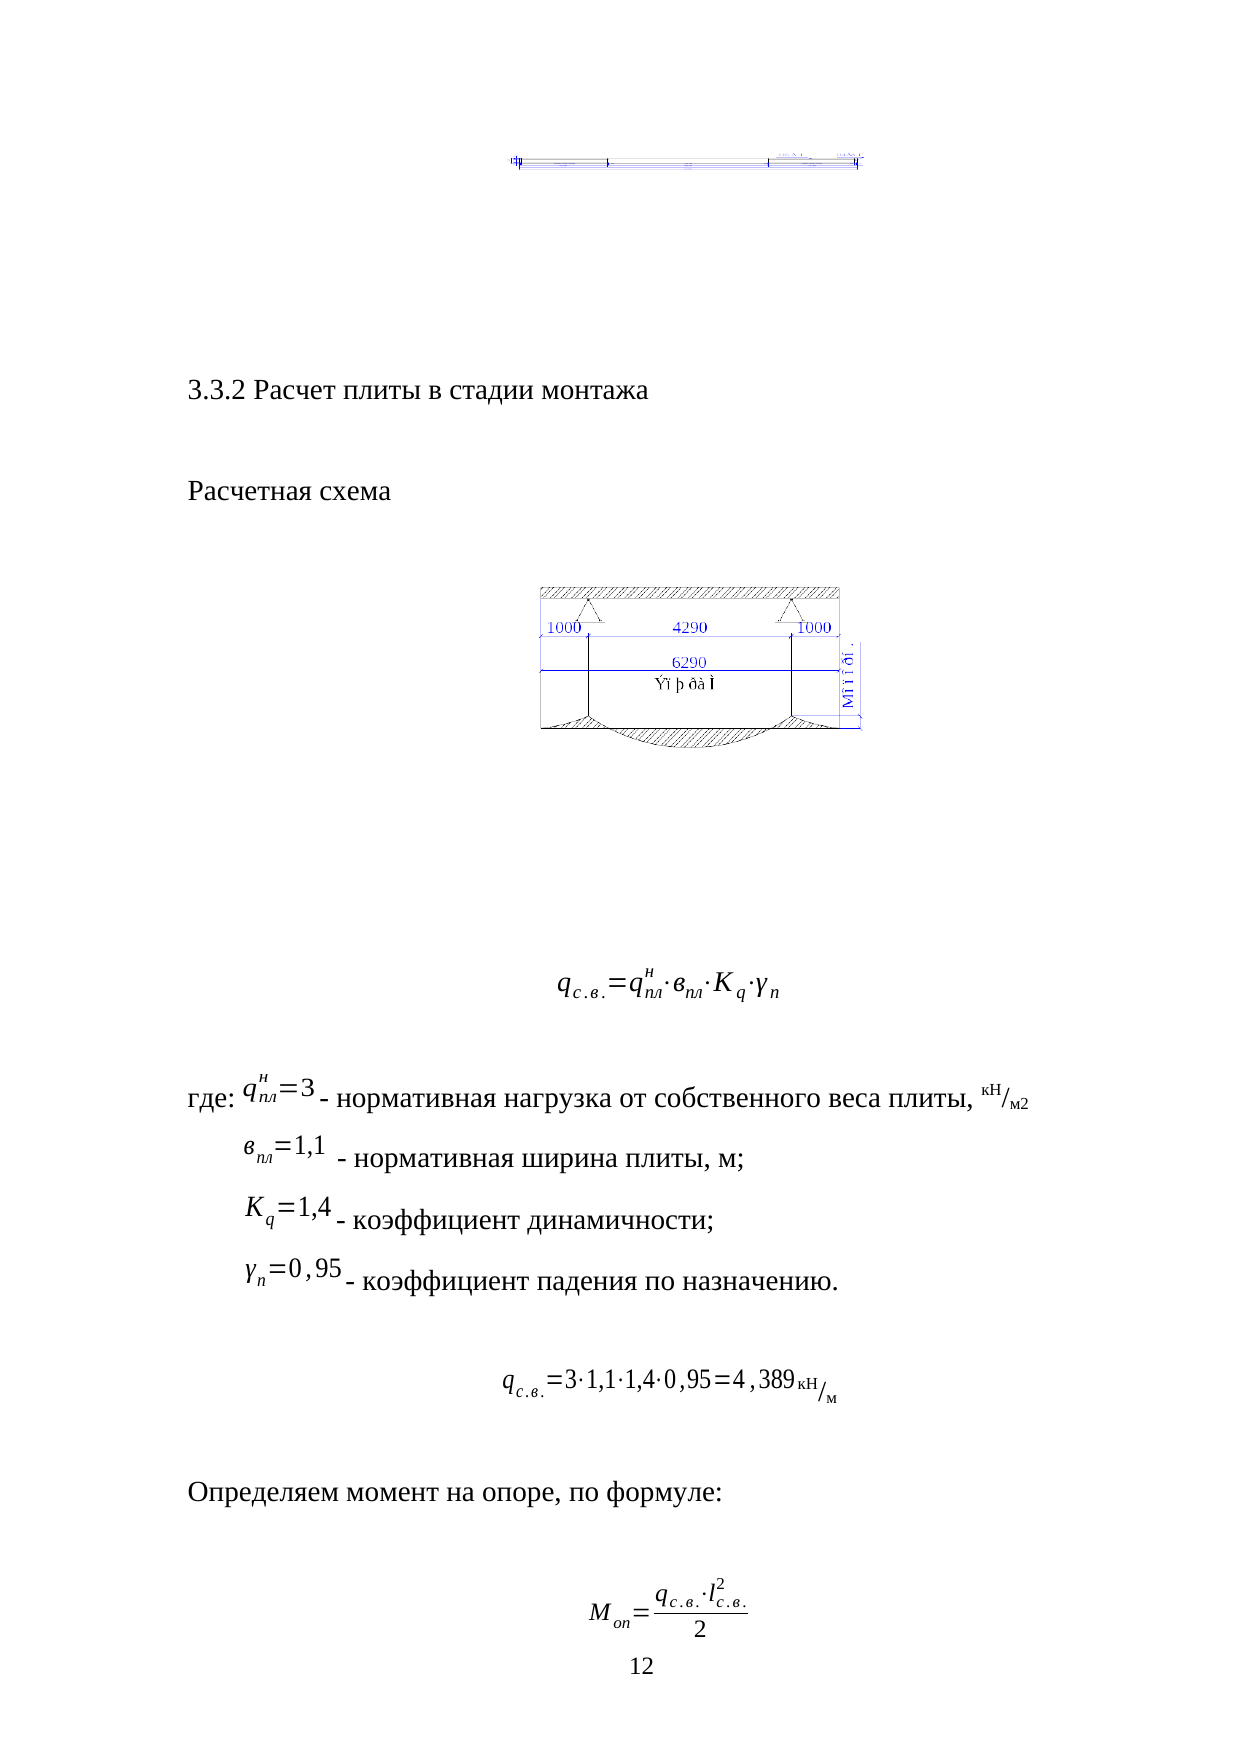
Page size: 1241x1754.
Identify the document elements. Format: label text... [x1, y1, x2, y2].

text 3.3.2 Расчет плиты в стадии монтажа [131, 372, 1152, 406]
text - нормативная ширина плиты, м; [131, 1130, 1152, 1174]
text - коэффициент динамичности; [131, 1191, 1152, 1236]
text Расчетная схема [131, 473, 1152, 506]
text Определяем момент на опоре, по формуле: [131, 1474, 1152, 1508]
text - коэффициент падения по назначению. [131, 1253, 1152, 1296]
text кН/м [131, 1363, 1152, 1407]
text где: - нормативная нагрузка от собственного веса плиты, кН/м2 [131, 1068, 1152, 1113]
